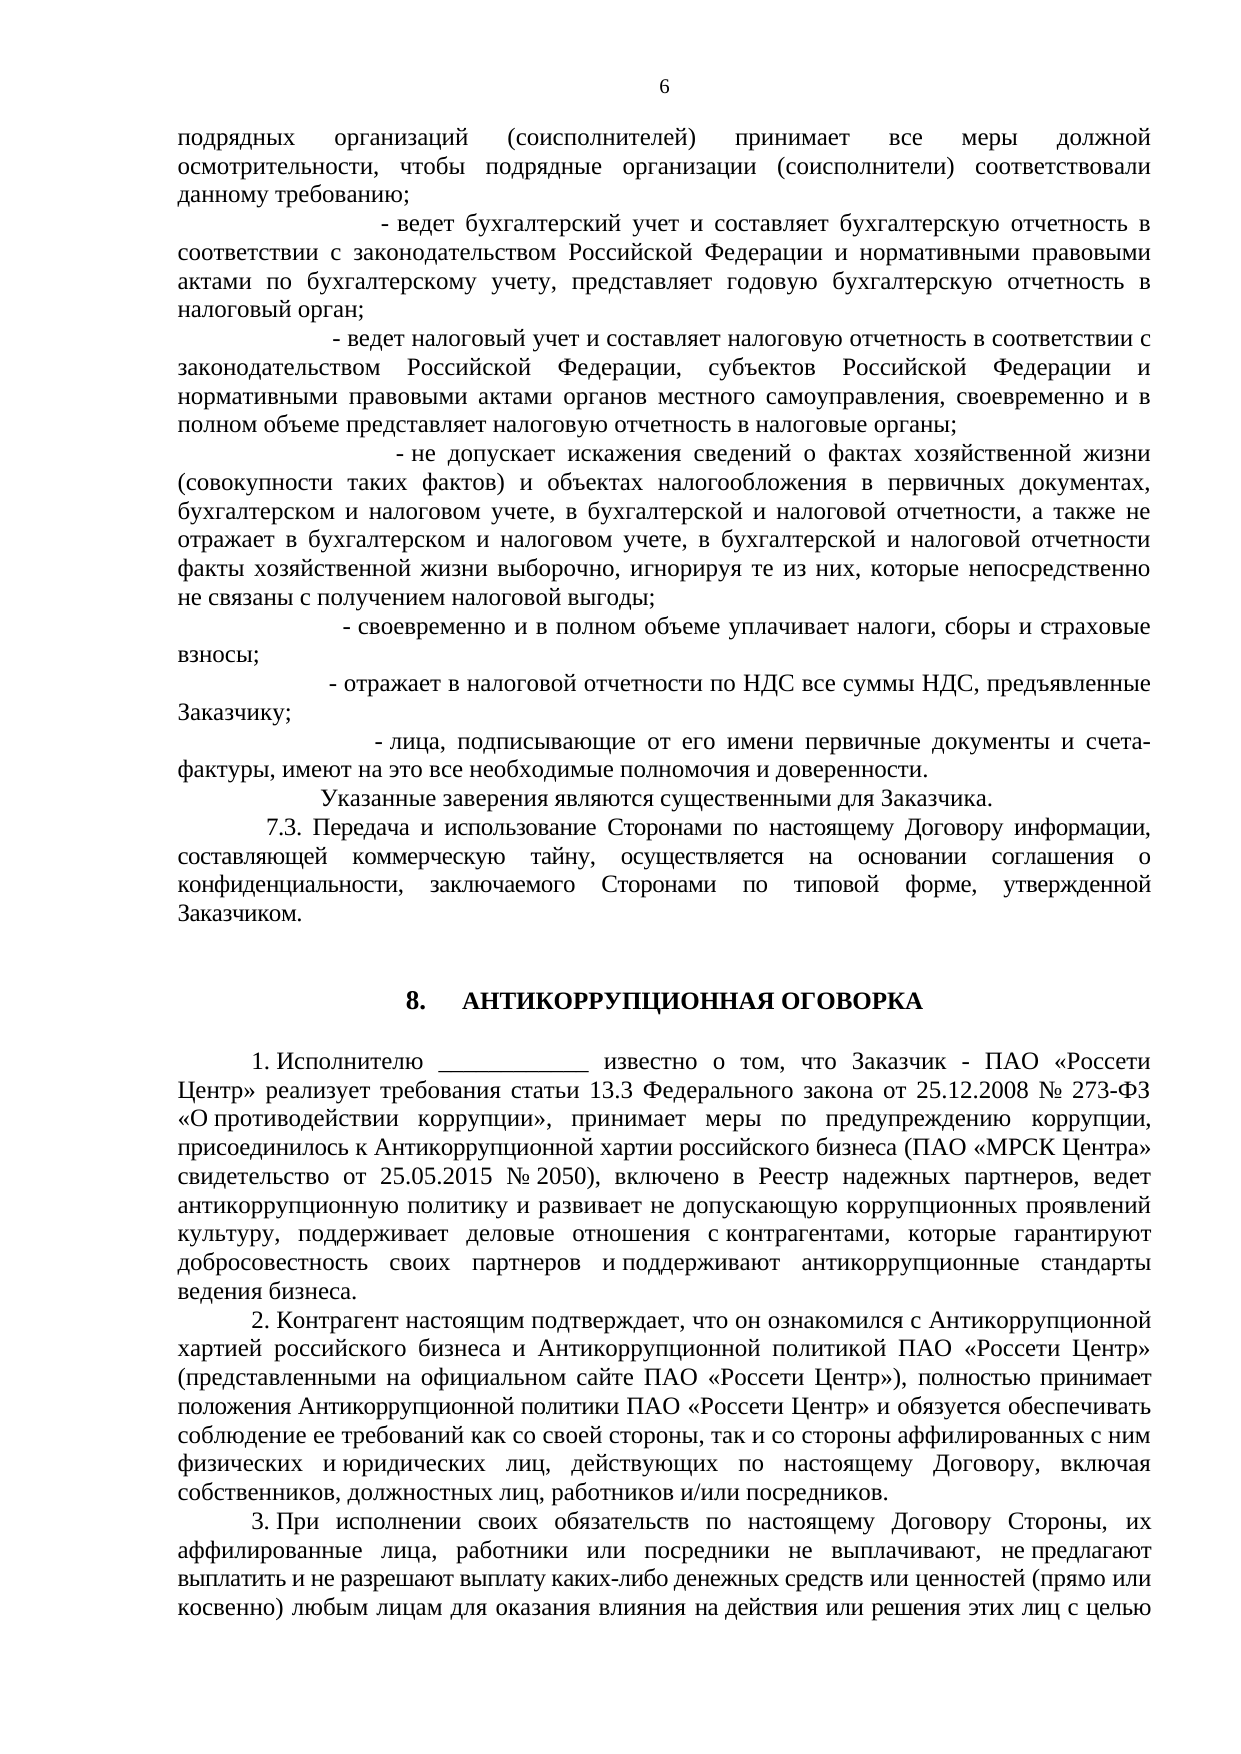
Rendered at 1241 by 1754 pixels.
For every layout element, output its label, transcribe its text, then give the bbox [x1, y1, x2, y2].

list АнтикоррупционнаЯ ОГОВОРКА [177, 984, 1152, 1015]
text - лица, подписывающие от его имени первичные документы и счета-фактуры, имеют на это все необходимые полномочия и доверенности. [177, 726, 1152, 783]
text - ведет бухгалтерский учет и составляет бухгалтерскую отчетность в соответствии с законодательством Российской Федерации и нормативными правовыми актами по бухгалтерскому учету, представляет годовую бухгалтерскую отчетность в налоговый орган; [177, 208, 1152, 323]
text - ведет налоговый учет и составляет налоговую отчетность в соответствии с законодательством Российской Федерации, субъектов Российской Федерации и нормативными правовыми актами органов местного самоуправления, своевременно и в полном объеме представляет налоговую отчетность в налоговые органы; [177, 323, 1152, 438]
text 7.3. Передача и использование Сторонами по настоящему Договору информации, составляющей коммерческую тайну, осуществляется на основании соглашения о конфиденциальности, заключаемого Сторонами по типовой форме, утвержденной Заказчиком. [177, 812, 1152, 927]
text 1. Исполнителю ____________ известно о том, что Заказчик - ПАО «Россети Центр» реализует требования статьи 13.3 Федерального закона от 25.12.2008 № 273-ФЗ «О противодействии коррупции», принимает меры по предупреждению коррупции, присоединилось к Антикоррупционной хартии российского бизнеса (ПАО «МРСК Центра» свидетельство от 25.05.2015 № 2050), включено в Реестр надежных партнеров, ведет антикоррупционную политику и развивает не допускающую коррупционных проявлений культуру, поддерживает деловые отношения с контрагентами, которые гарантируют добросовестность своих партнеров и поддерживают антикоррупционные стандарты ведения бизнеса. [177, 1046, 1152, 1305]
text - не допускает искажения сведений о фактах хозяйственной жизни (совокупности таких фактов) и объектах налогообложения в первичных документах, бухгалтерском и налоговом учете, в бухгалтерской и налоговой отчетности, а также не отражает в бухгалтерском и налоговом учете, в бухгалтерской и налоговой отчетности факты хозяйственной жизни выборочно, игнорируя те из них, которые непосредственно не связаны с получением налоговой выгоды; [177, 438, 1152, 611]
text - своевременно и в полном объеме уплачивает налоги, сборы и страховые взносы; [177, 611, 1152, 668]
text 2. Контрагент настоящим подтверждает, что он ознакомился с Антикоррупционной хартией российского бизнеса и Антикоррупционной политикой ПАО «Россети Центр» (представленными на официальном сайте ПАО «Россети Центр»), полностью принимает положения Антикоррупционной политики ПАО «Россети Центр» и обязуется обеспечивать соблюдение ее требований как со своей стороны, так и со стороны аффилированных с ним физических и юридических лиц, действующих по настоящему Договору, включая собственников, должностных лиц, работников и/или посредников. [177, 1305, 1152, 1506]
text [177, 122, 1152, 208]
text Указанные заверения являются существенными для Заказчика. [177, 783, 1152, 812]
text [177, 1506, 1152, 1621]
text - отражает в налоговой отчетности по НДС все суммы НДС, предъявленные Заказчику; [177, 668, 1152, 726]
